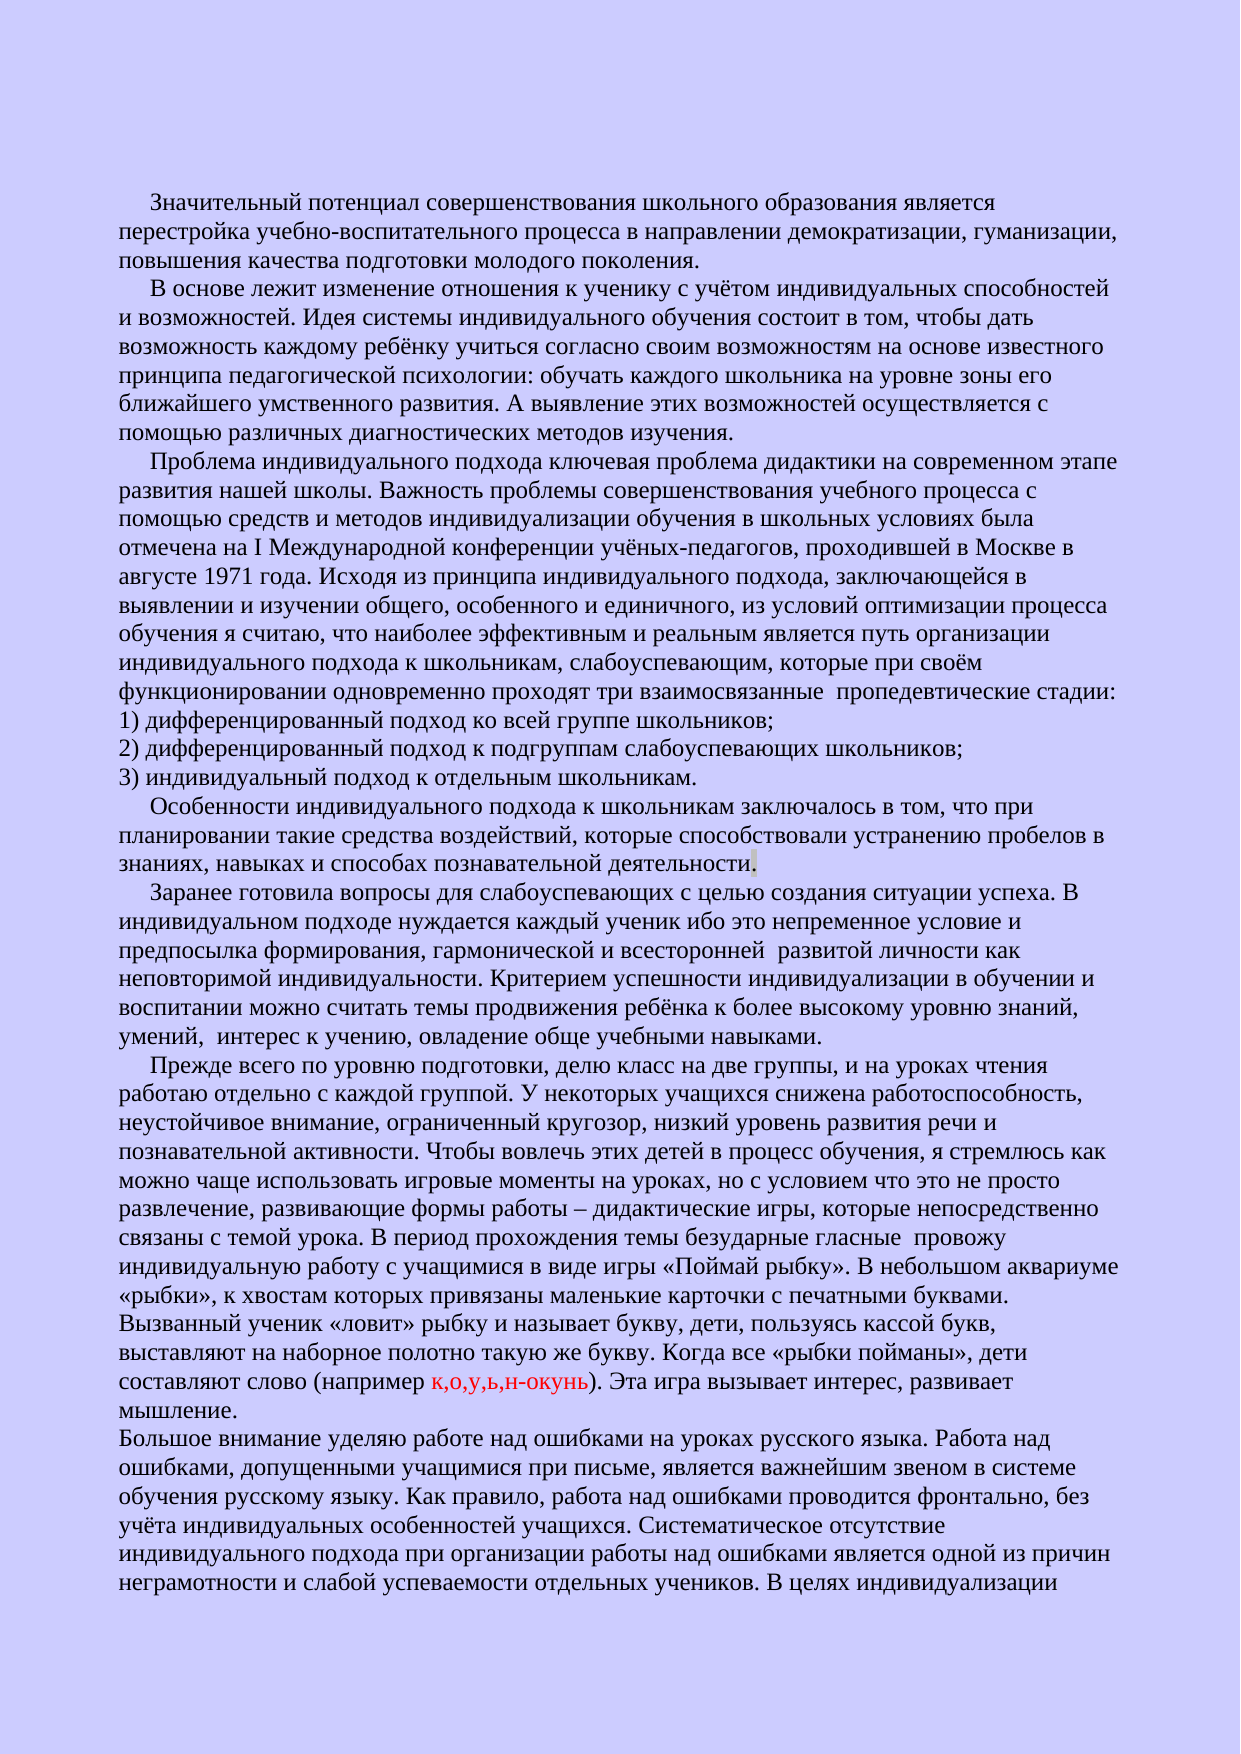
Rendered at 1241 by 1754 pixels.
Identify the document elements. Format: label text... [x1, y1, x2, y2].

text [118, 1423, 1122, 1596]
text Значительный потенциал совершенствования школьного образования является перестройка учебно-воспитательного процесса в направлении демократизации, гуманизации, повышения качества подготовки молодого поколения. [118, 187, 1122, 273]
text В основе лежит изменение отношения к ученику с учётом индивидуальных способностей и возможностей. Идея системы индивидуального обучения состоит в том, чтобы дать возможность каждому ребёнку учиться согласно своим возможностям на основе известного принципа педагогической психологии: обучать каждого школьника на уровне зоны его ближайшего умственного развития. А выявление этих возможностей осуществляется с помощью различных диагностических методов изучения. [118, 273, 1122, 446]
text Заранее готовила вопросы для слабоуспевающих с целью создания ситуации успеха. В индивидуальном подходе нуждается каждый ученик ибо это непременное условие и предпосылка формирования, гармонической и всесторонней развитой личности как неповторимой индивидуальности. Критерием успешности индивидуализации в обучении и воспитании можно считать темы продвижения ребёнка к более высокому уровню знаний, умений, интерес к учению, овладение обще учебными навыками. [118, 877, 1122, 1050]
text 2) дифференцированный подход к подгруппам слабоуспевающих школьников; [118, 733, 1122, 762]
text Прежде всего по уровню подготовки, делю класс на две группы, и на уроках чтения работаю отдельно с каждой группой. У некоторых учащихся снижена работоспособность, неустойчивое внимание, ограниченный кругозор, низкий уровень развития речи и познавательной активности. Чтобы вовлечь этих детей в процесс обучения, я стремлюсь как можно чаще использовать игровые моменты на уроках, но с условием что это не просто развлечение, развивающие формы работы – дидактические игры, которые непосредственно связаны с темой урока. В период прохождения темы безударные гласные провожу индивидуальную работу с учащимися в виде игры «Поймай рыбку». В небольшом аквариуме «рыбки», к хвостам которых привязаны маленькие карточки с печатными буквами. Вызванный ученик «ловит» рыбку и называет букву, дети, пользуясь кассой букв, выставляют на наборное полотно такую же букву. Когда все «рыбки пойманы», дети составляют слово (например к,о,у,ь,н-окунь). Эта игра вызывает интерес, развивает мышление. [118, 1050, 1122, 1423]
text 3) индивидуальный подход к отдельным школьникам. [118, 762, 1122, 791]
text Особенности индивидуального подхода к школьникам заключалось в том, что при планировании такие средства воздействий, которые способствовали устранению пробелов в знаниях, навыках и способах познавательной деятельности. [118, 791, 1122, 877]
text Проблема индивидуального подхода ключевая проблема дидактики на современном этапе развития нашей школы. Важность проблемы совершенствования учебного процесса с помощью средств и методов индивидуализации обучения в школьных условиях была отмечена на I Международной конференции учёных-педагогов, проходившей в Москве в августе 1971 года. Исходя из принципа индивидуального подхода, заключающейся в выявлении и изучении общего, особенного и единичного, из условий оптимизации процесса обучения я считаю, что наиболее эффективным и реальным является путь организации индивидуального подхода к школьникам, слабоуспевающим, которые при своём функционировании одновременно проходят три взаимосвязанные пропедевтические стадии: 1) дифференцированный подход ко всей группе школьников; [118, 446, 1122, 733]
